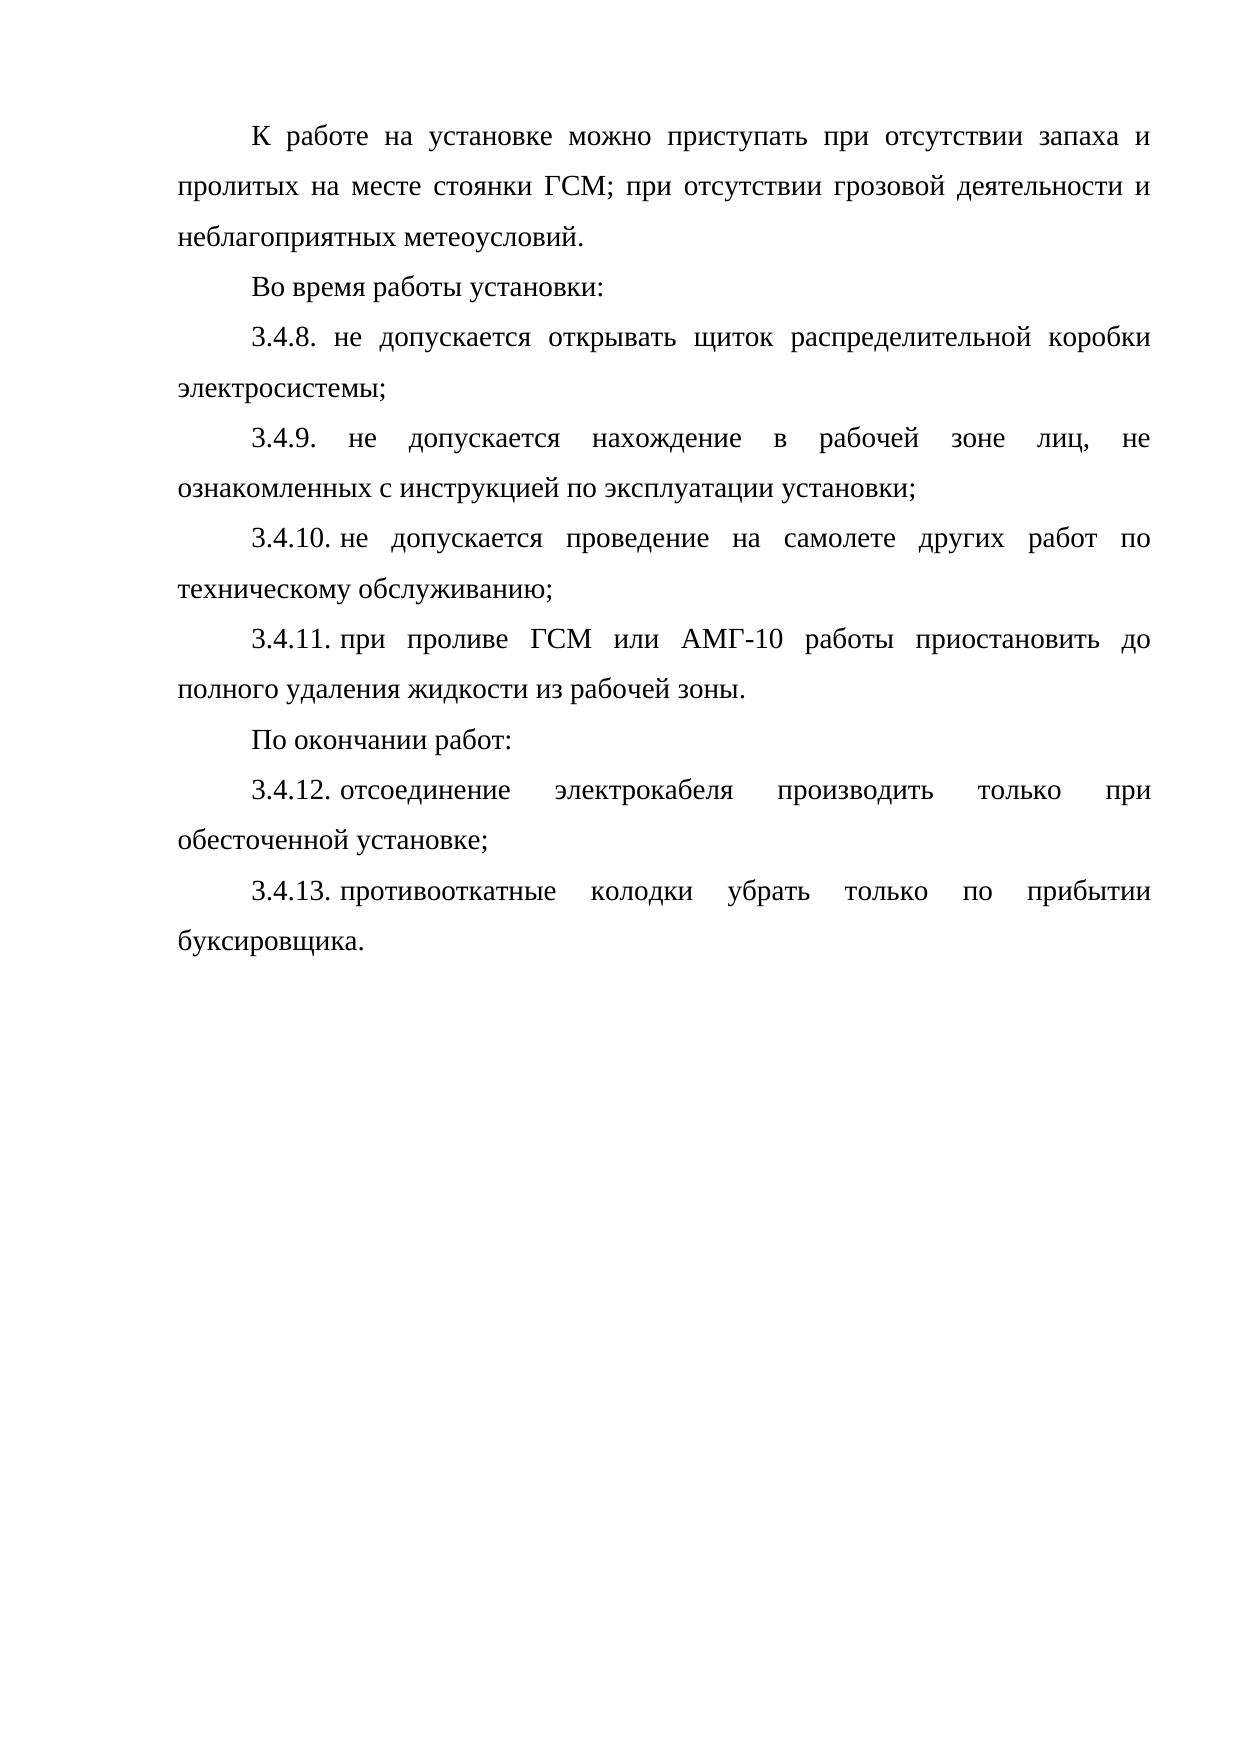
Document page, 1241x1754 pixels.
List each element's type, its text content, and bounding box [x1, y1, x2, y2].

text По окончании работ: [177, 722, 1152, 755]
list при проливе ГСМ или АМГ-10 работы приостановить до полного удаления жидкости из рабочей зоны. [177, 621, 1152, 705]
list не допускается проведение на самолете других работ по техническому обслуживанию; [177, 521, 1152, 604]
list противооткатные колодки убрать только по прибытии буксировщика. [177, 873, 1152, 957]
list отсоединение электрокабеля производить только при обесточенной установке; [177, 772, 1152, 856]
text 3.4.9. не допускается нахождение в рабочей зоне лиц, не ознакомленных с инструкцией по эксплуатации установки; [177, 420, 1152, 504]
text 3.4.8. не допускается открывать щиток распределительной коробки электросистемы; [177, 319, 1152, 403]
text К работе на установке можно приступать при отсутствии запаха и пролитых на месте стоянки ГСМ; при отсутствии грозовой деятельности и неблагоприятных метеоусловий. [177, 118, 1152, 252]
text Во время работы установки: [177, 269, 1152, 303]
